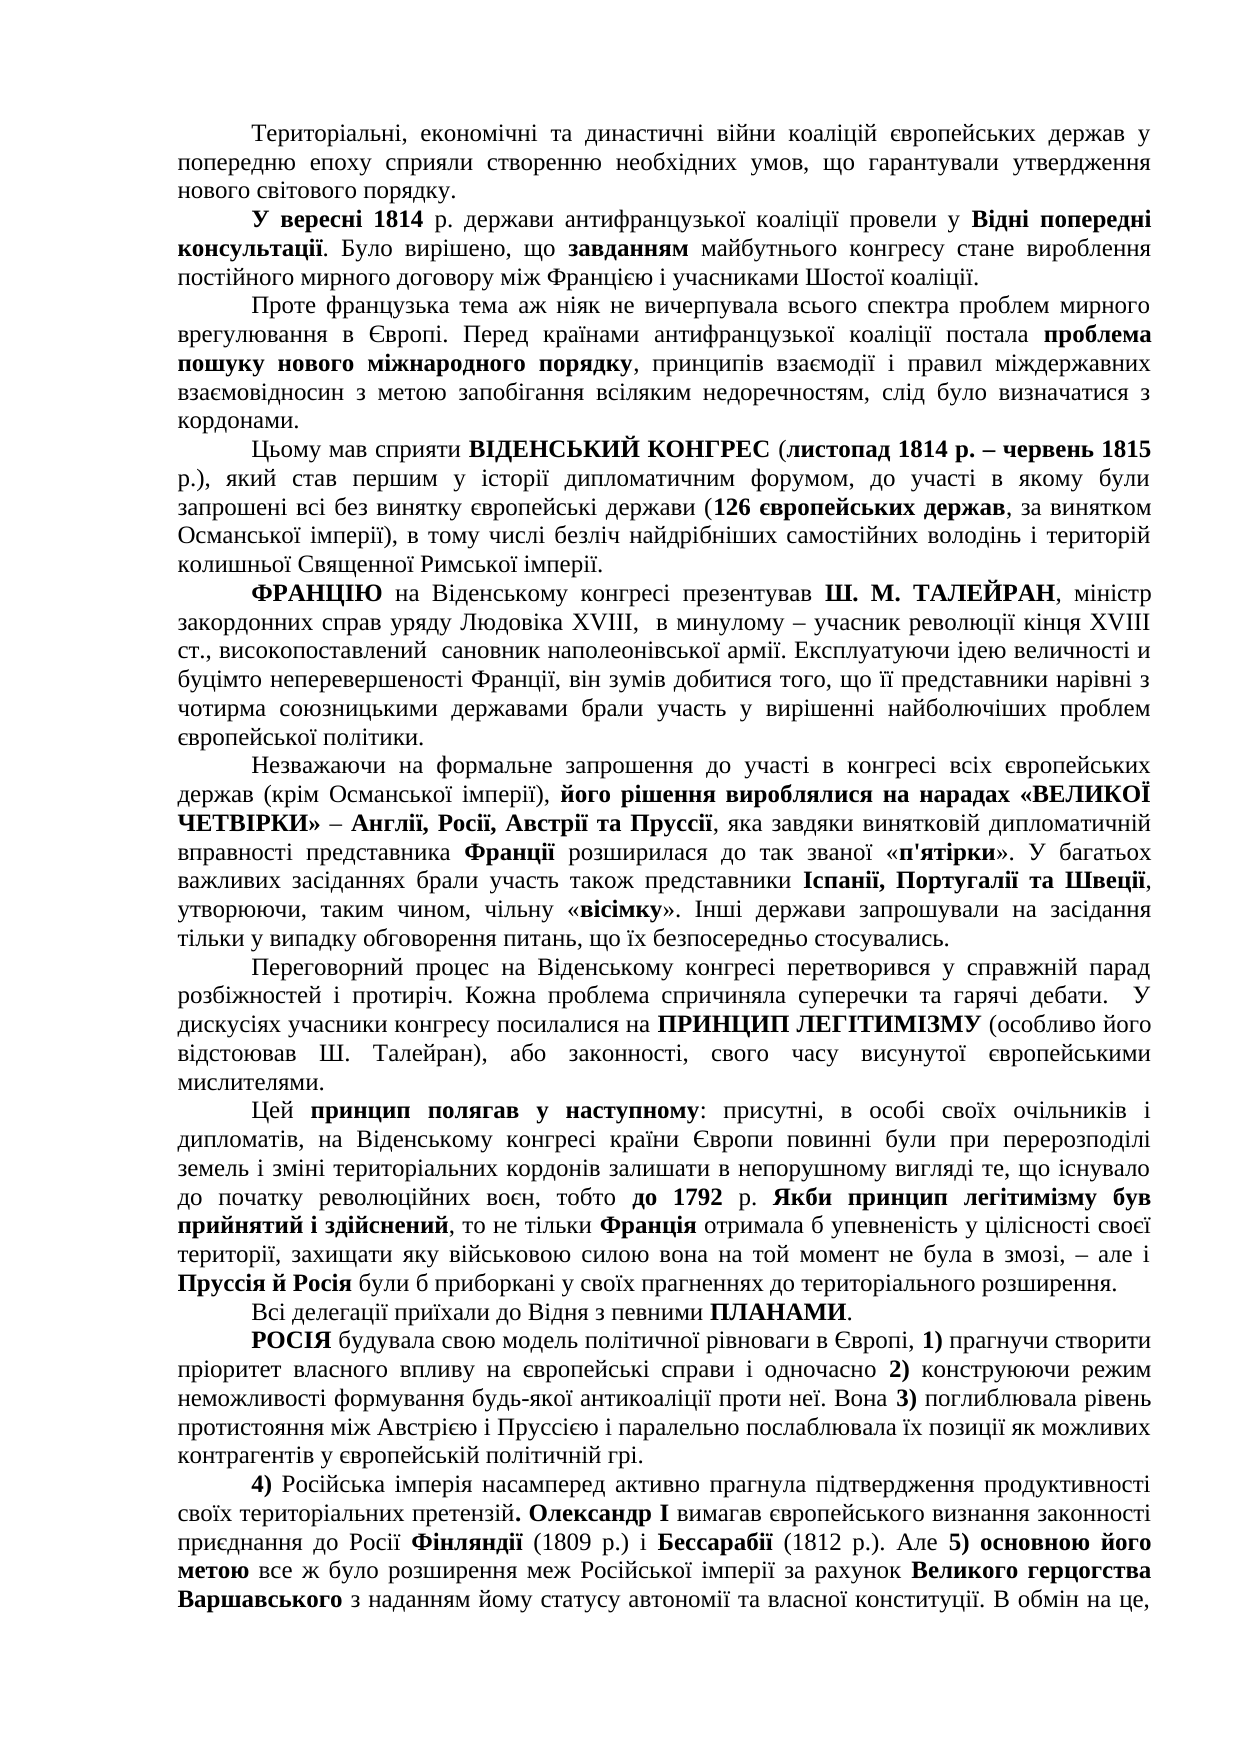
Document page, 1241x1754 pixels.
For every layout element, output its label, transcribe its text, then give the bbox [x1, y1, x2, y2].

text Незважаючи на формальне запрошення до участі в конгресі всіх європейських держав (крім Османської імперії), його рішення вироблялися на нарадах «ВЕЛИКОЇ ЧЕТВІРКИ» – Англії, Росії, Австрії та Пруссії, яка завдяки винятковій дипломатичній вправності представника Франції розширилася до так званої «п'ятірки». У багатьох важливих засіданнях брали участь також представники Іспанії, Португалії та Швеції, утворюючи, таким чином, чільну «вісімку». Інші держави запрошували на засідання тільки у випадку обговорення питань, що їх безпосередньо стосувались. [177, 751, 1152, 952]
text Цей принцип полягав у наступному: присутні, в особі своїх очільників і дипломатів, на Віденському конгресі країни Європи повинні були при перерозподілі земель і зміні територіальних кордонів залишати в непорушному вигляді те, що існувало до початку революційних воєн, тобто до 1792 р. Якби принцип легітимізму був прийнятий і здійснений, то не тільки Франція отримала б упевненість у цілісності своєї території, захищати яку військовою силою вона на той момент не була в змозі, – але і Пруссія й Росія були б приборкані у своїх прагненнях до територіального розширення. [177, 1096, 1152, 1297]
text ФРАНЦІЮ на Віденському конгресі презентував Ш. М. ТАЛЕЙРАН, міністр закордонних справ уряду Людовіка ХVІІІ, в минулому – учасник революції кінця ХVІІІ ст., високопоставлений сановник наполеонівської армії. Експлуатуючи ідею величності и буцімто неперевершеності Франції, він зумів добитися того, що її представники нарівні з чотирма союзницькими державами брали участь у вирішенні найболючіших проблем європейської політики. [177, 578, 1152, 751]
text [177, 1469, 1152, 1613]
text Територіальні, економічні та династичні війни коаліцій європейських держав у попередню епоху сприяли створенню необхідних умов, що гарантували утвердження нового світового порядку. [177, 118, 1152, 204]
text Проте французька тема аж ніяк не вичерпувала всього спектра проблем мирного врегулювання в Європі. Перед країнами антифранцузької коаліції постала проблема пошуку нового міжнародного порядку, принципів взаємодії і правил міждержавних взаємовідносин з метою запобігання всіляким недоречностям, слід було визначатися з кордонами. [177, 291, 1152, 434]
text Всі делегації приїхали до Відня з певними ПЛАНАМИ. [177, 1297, 1152, 1326]
text РОСІЯ будувала свою модель політичної рівноваги в Європі, 1) прагнучи створити пріоритет власного впливу на європейські справи і одночасно 2) конструюючи режим неможливості формування будь-якої антикоаліції проти неї. Вона 3) поглиблювала рівень протистояння між Австрією і Пруссією і паралельно послаблювала їх позиції як можливих контрагентів у європейській політичній грі. [177, 1326, 1152, 1469]
text Переговорний процес на Віденському конгресі перетворився у справжній парад розбіжностей і протиріч. Кожна проблема спричиняла суперечки та гарячі дебати. У дискусіях учасники конгресу посилалися на ПРИНЦИП ЛЕГІТИМІЗМУ (особливо його відстоював Ш. Талейран), або законності, свого часу висунутої європейськими мислителями. [177, 952, 1152, 1096]
text У вересні 1814 р. держави антифранцузької коаліції провели у Відні попередні консультації. Було вирішено, що завданням майбутнього конгресу стане вироблення постійного мирного договору між Францією і учасниками Шостої коаліції. [177, 204, 1152, 291]
text Цьому мав сприяти ВІДЕНСЬКИЙ КОНГРЕС (листопад 1814 р. – червень 1815 р.), який став першим у історії дипломатичним форумом, до участі в якому були запрошені всі без винятку європейські держави (126 європейських держав, за винятком Османської імперії), в тому числі безліч найдрібніших самостійних володінь і територій колишньої Священної Римської імперії. [177, 434, 1152, 578]
